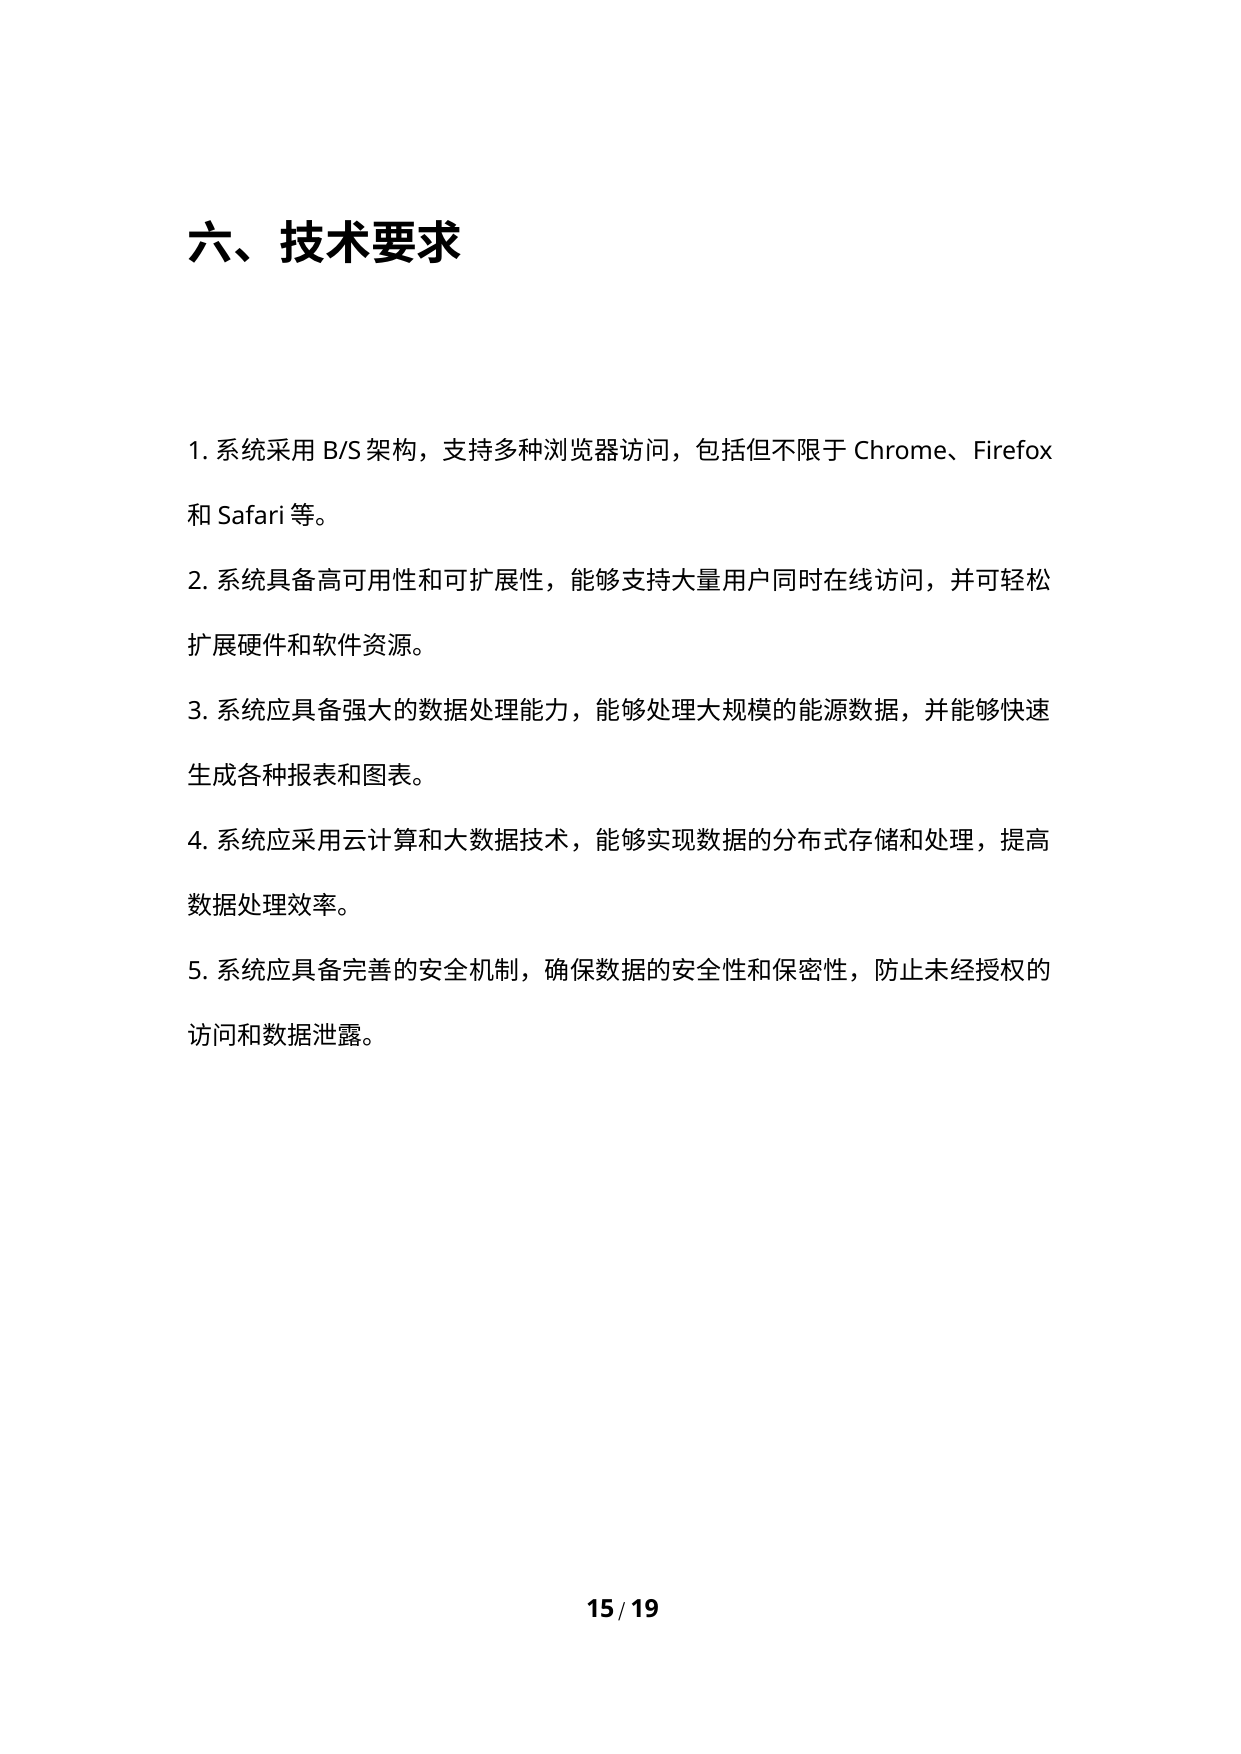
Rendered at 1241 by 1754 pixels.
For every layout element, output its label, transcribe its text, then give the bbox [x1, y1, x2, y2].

text 3. 系统应具备强大的数据处理能力，能够处理大规模的能源数据，并能够快速生成各种报表和图表。 [187, 676, 1053, 806]
text 4. 系统应采用云计算和大数据技术，能够实现数据的分布式存储和处理，提高数据处理效率。 [187, 806, 1053, 936]
text 5. 系统应具备完善的安全机制，确保数据的安全性和保密性，防止未经授权的访问和数据泄露。 [187, 936, 1053, 1066]
text 2. 系统具备高可用性和可扩展性，能够支持大量用户同时在线访问，并可轻松扩展硬件和软件资源。 [187, 546, 1053, 676]
subtitle 六、技术要求 [187, 191, 1053, 288]
text 1. 系统采用B/S架构，支持多种浏览器访问，包括但不限于Chrome、Firefox和Safari等。 [187, 416, 1053, 546]
